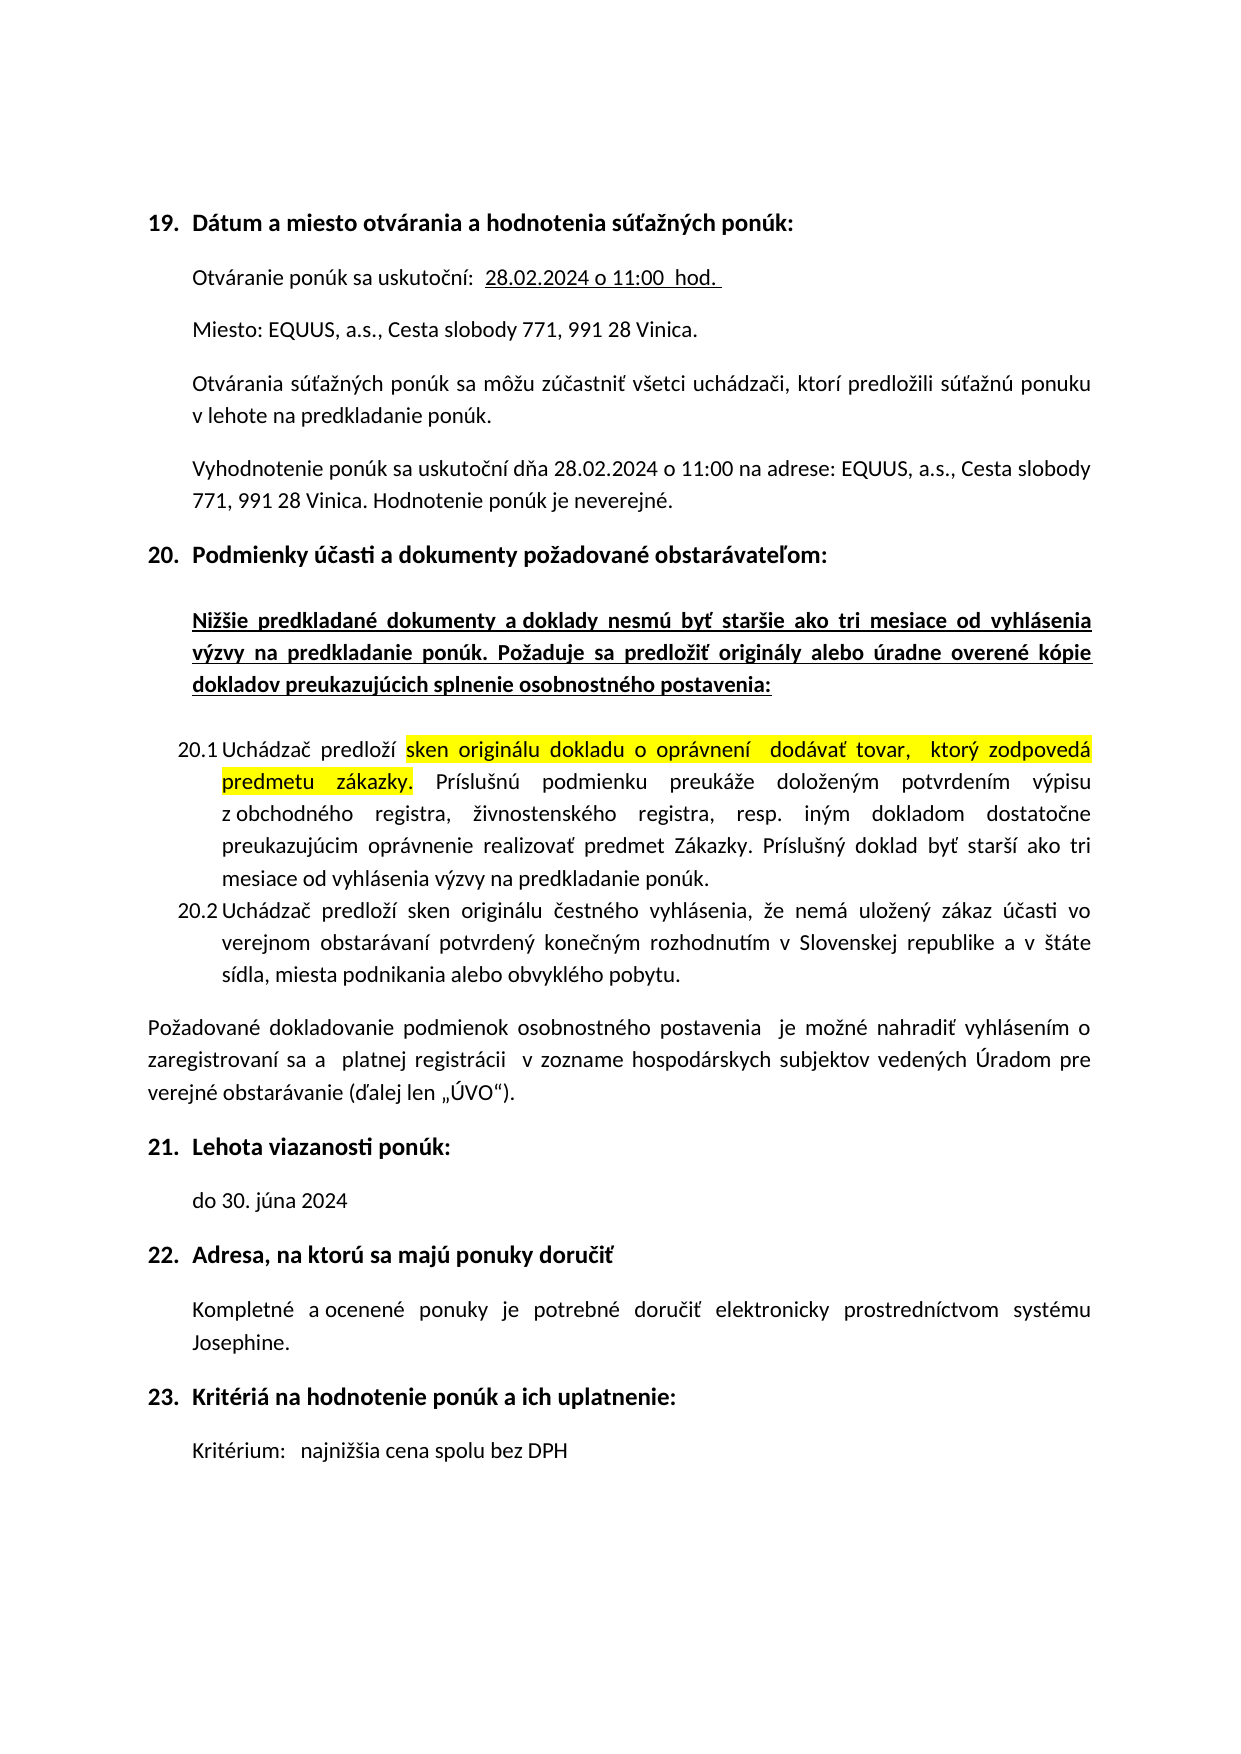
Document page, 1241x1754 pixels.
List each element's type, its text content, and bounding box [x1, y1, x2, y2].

list Adresa, na ktorú sa majú ponuky doručiť [148, 1239, 1092, 1270]
list Nižšie predkladané dokumenty a doklady nesmú byť staršie ako tri mesiace od vyhlásenia výzvy na predkladanie ponúk. Požaduje sa predložiť originály alebo úradne overené kópie dokladov preukazujúcich splnenie osobnostného postavenia: [192, 606, 1092, 630]
list Podmienky účasti a dokumenty požadované obstarávateľom: [148, 539, 1092, 569]
list Kritériá na hodnotenie ponúk a ich uplatnenie: [148, 1381, 1092, 1411]
text Kritérium: [148, 1436, 1092, 1464]
text Vyhodnotenie ponúk sa uskutoční dňa 28.02.2024 o 11:00 na adrese: EQUUS, a.s., Cesta slobody 771, 991 28 Vinica. Hodnotenie ponúk je neverejné. [192, 454, 1092, 514]
list Nižšie predkladané dokumenty a doklady nesmú byť staršie ako tri mesiace od vyhlásenia výzvy na predkladanie ponúk. Požaduje sa predložiť originály alebo úradne overené kópie dokladov preukazujúcich splnenie osobnostného postavenia: [192, 632, 1092, 663]
list Nižšie predkladané dokumenty a doklady nesmú byť staršie ako tri mesiace od vyhlásenia výzvy na predkladanie ponúk. Požaduje sa predložiť originály alebo úradne overené kópie dokladov preukazujúcich splnenie osobnostného postavenia: [192, 664, 1092, 699]
list Uchádzač predloží sken originálu dokladu o oprávnení dodávať tovar, ktorý zodpovedá predmetu zákazky. Príslušnú podmienku preukáže doloženým potvrdením výpisu z obchodného registra, živnostenského registra, resp. iným dokladom dostatočne preukazujúcim oprávnenie realizovať predmet Zákazky. Príslušný doklad byť starší ako tri mesiace od vyhlásenia výzvy na predkladanie ponúk. [177, 735, 1092, 892]
text Kompletné a ocenené ponuky je potrebné doručiť elektronicky prostredníctvom systému Josephine. [192, 1295, 1092, 1356]
text Požadované dokladovanie podmienok osobnostného postavenia je možné nahradiť vyhlásením o zaregistrovaní sa a platnej registrácii v zozname hospodárskych subjektov vedených Úradom pre verejné obstarávanie (ďalej len „ÚVO“). [148, 1013, 1092, 1106]
list Uchádzač predloží sken originálu čestného vyhlásenia, že nemá uložený zákaz účasti vo verejnom obstarávaní potvrdený konečným rozhodnutím v Slovenskej republike a v štáte sídla, miesta podnikania alebo obvyklého pobytu. [177, 896, 1092, 988]
text Otváranie ponúk sa uskutoční: o hod. [148, 263, 1092, 291]
list Lehota viazanosti ponúk: [148, 1131, 1092, 1161]
list Dátum a miesto otvárania a hodnotenia súťažných ponúk: [148, 207, 1092, 237]
text Otvárania súťažných ponúk sa môžu zúčastniť všetci uchádzači, ktorí predložili súťažnú ponuku v lehote na predkladanie ponúk. [192, 369, 1092, 429]
text do [148, 1187, 1092, 1214]
text Miesto: EQUUS, a.s., Cesta slobody 771, 991 28 Vinica. [148, 316, 1092, 344]
